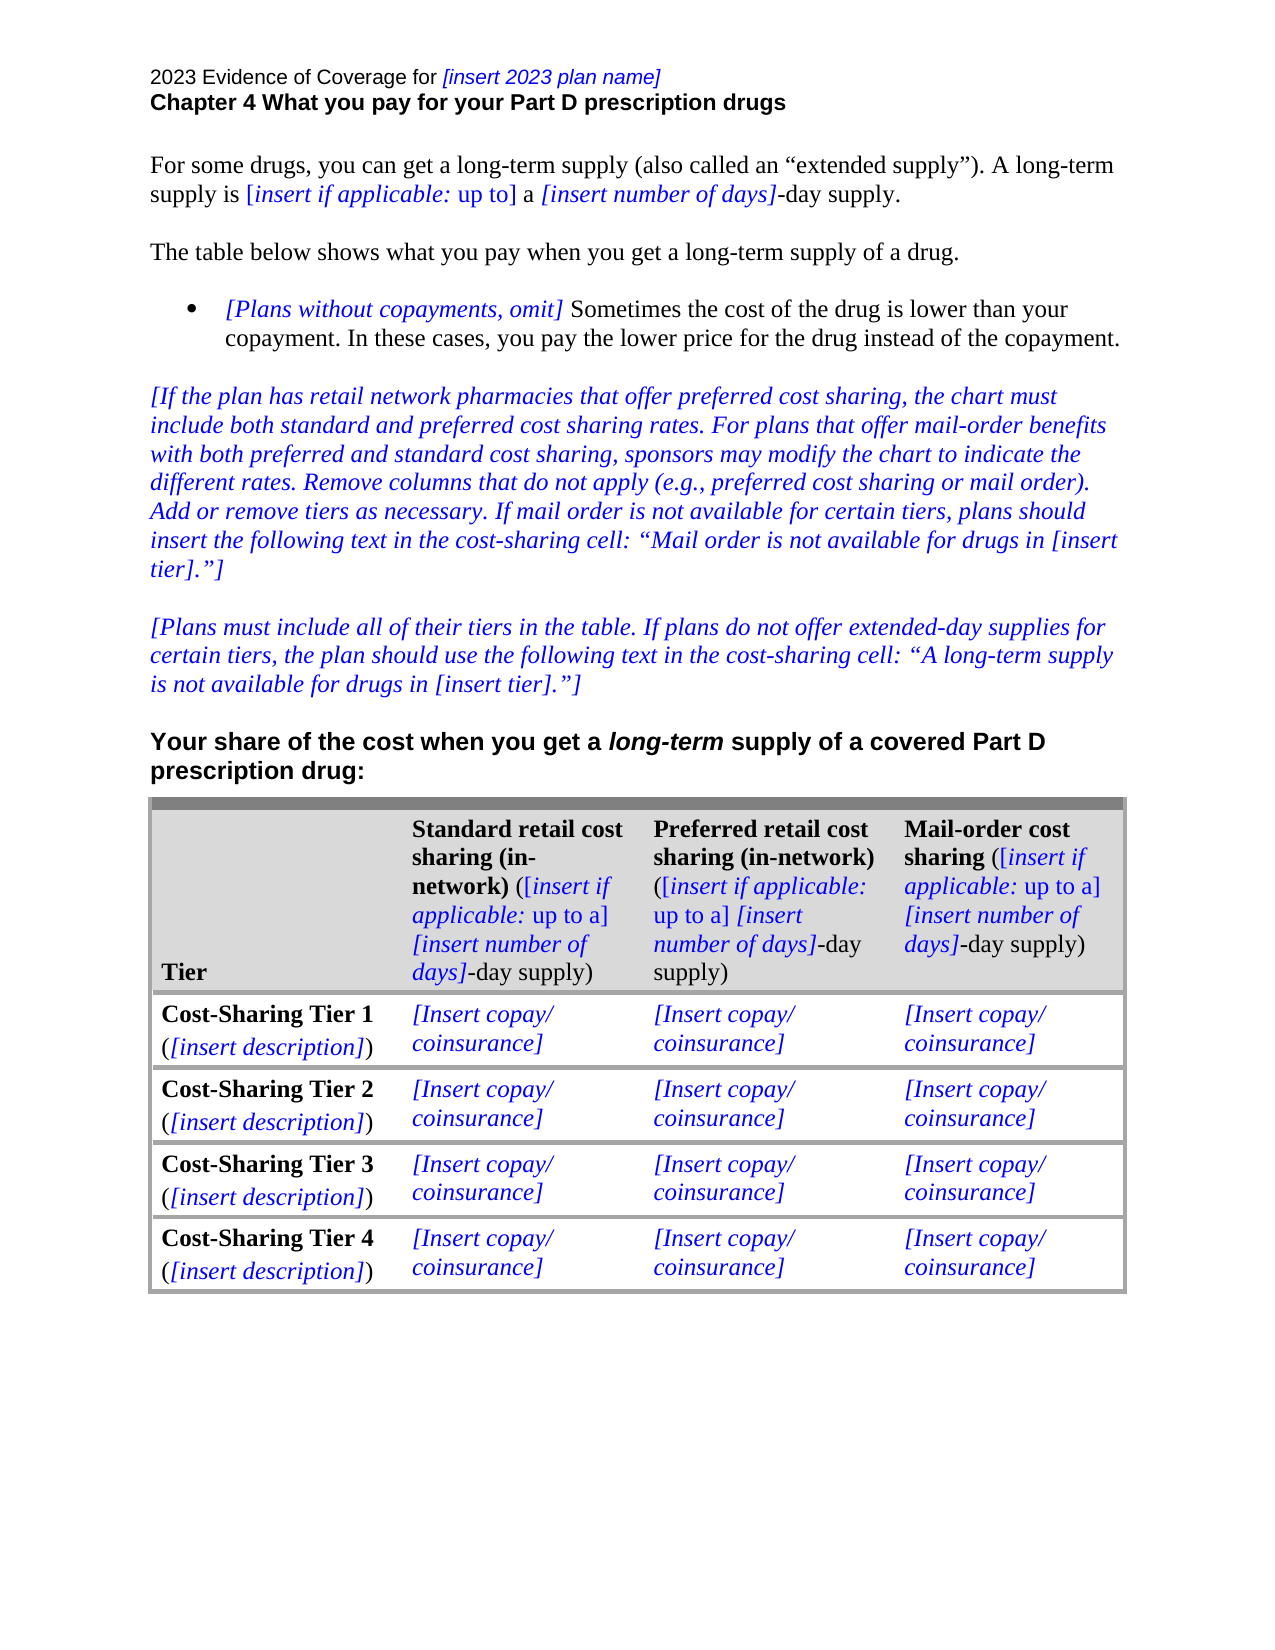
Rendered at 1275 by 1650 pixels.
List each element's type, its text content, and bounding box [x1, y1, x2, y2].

table_cell [Insert copay/ coinsurance] [401, 1070, 642, 1140]
table_header Tier [152, 810, 401, 990]
subtitle Your share of the cost when you get a long-term supply of a covered Part D prescription drug: [150, 727, 1125, 784]
table_cell Cost-Sharing Tier 2 ([insert description]) [152, 1066, 401, 1140]
list [Plans without copayments, omit] Sometimes the cost of the drug is lower than your copayment. In these cases, you pay the lower price for the drug instead of the copayment. [187, 294, 1125, 352]
table_cell Cost-Sharing Tier 1 ([insert description]) [152, 991, 401, 1065]
text [If the plan has retail network pharmacies that offer preferred cost sharing, the chart must include both standard and preferred cost sharing rates. For plans that offer mail-order benefits with both preferred and standard cost sharing, sponsors may modify the chart to indicate the different rates. Remove columns that do not apply (e.g., preferred cost sharing or mail order). Add or remove tiers as necessary. If mail order is not available for certain tiers, plans should insert the following text in the cost-sharing cell: “Mail order is not available for drugs in [insert tier].”] [150, 381, 1125, 582]
table_cell [Insert copay/ coinsurance] [642, 1070, 893, 1140]
table_cell [Insert copay/ coinsurance] [893, 1145, 1123, 1214]
table_cell [Insert copay/ coinsurance] [401, 995, 642, 1065]
table_header Mail-order cost sharing ([insert if applicable: up to a] [insert number of days]-day supply) [893, 810, 1123, 990]
table_cell [Insert copay/ coinsurance] [642, 1219, 893, 1289]
table_cell Cost-Sharing Tier 4 ([insert description]) [152, 1216, 401, 1289]
table_header Preferred retail cost sharing (in-network) ([insert if applicable: up to a] [insert number of days]-day supply) [642, 810, 893, 990]
table_header Standard retail cost sharing (in-network) ([insert if applicable: up to a] [insert number of days]-day supply) [401, 810, 642, 990]
table_cell [Insert copay/ coinsurance] [893, 1219, 1123, 1289]
text For some drugs, you can get a long-term supply (also called an “extended supply”). A long-term supply is [insert if applicable: up to] a [insert number of days]-day supply. [150, 150, 1125, 207]
table_cell [Insert copay/ coinsurance] [401, 1145, 642, 1214]
text The table below shows what you pay when you get a long-term supply of a drug. [150, 237, 1106, 265]
table_cell Cost-Sharing Tier 3 ([insert description]) [152, 1141, 401, 1214]
table_cell [Insert copay/ coinsurance] [401, 1219, 642, 1289]
table_cell [Insert copay/ coinsurance] [893, 1070, 1123, 1140]
table_cell [Insert copay/ coinsurance] [642, 995, 893, 1065]
table_cell [Insert copay/ coinsurance] [642, 1145, 893, 1214]
table_cell [Insert copay/ coinsurance] [893, 995, 1123, 1065]
text [Plans must include all of their tiers in the table. If plans do not offer extended-day supplies for certain tiers, the plan should use the following text in the cost-sharing cell: “A long-term supply is not available for drugs in [insert tier].”] [150, 612, 1125, 698]
